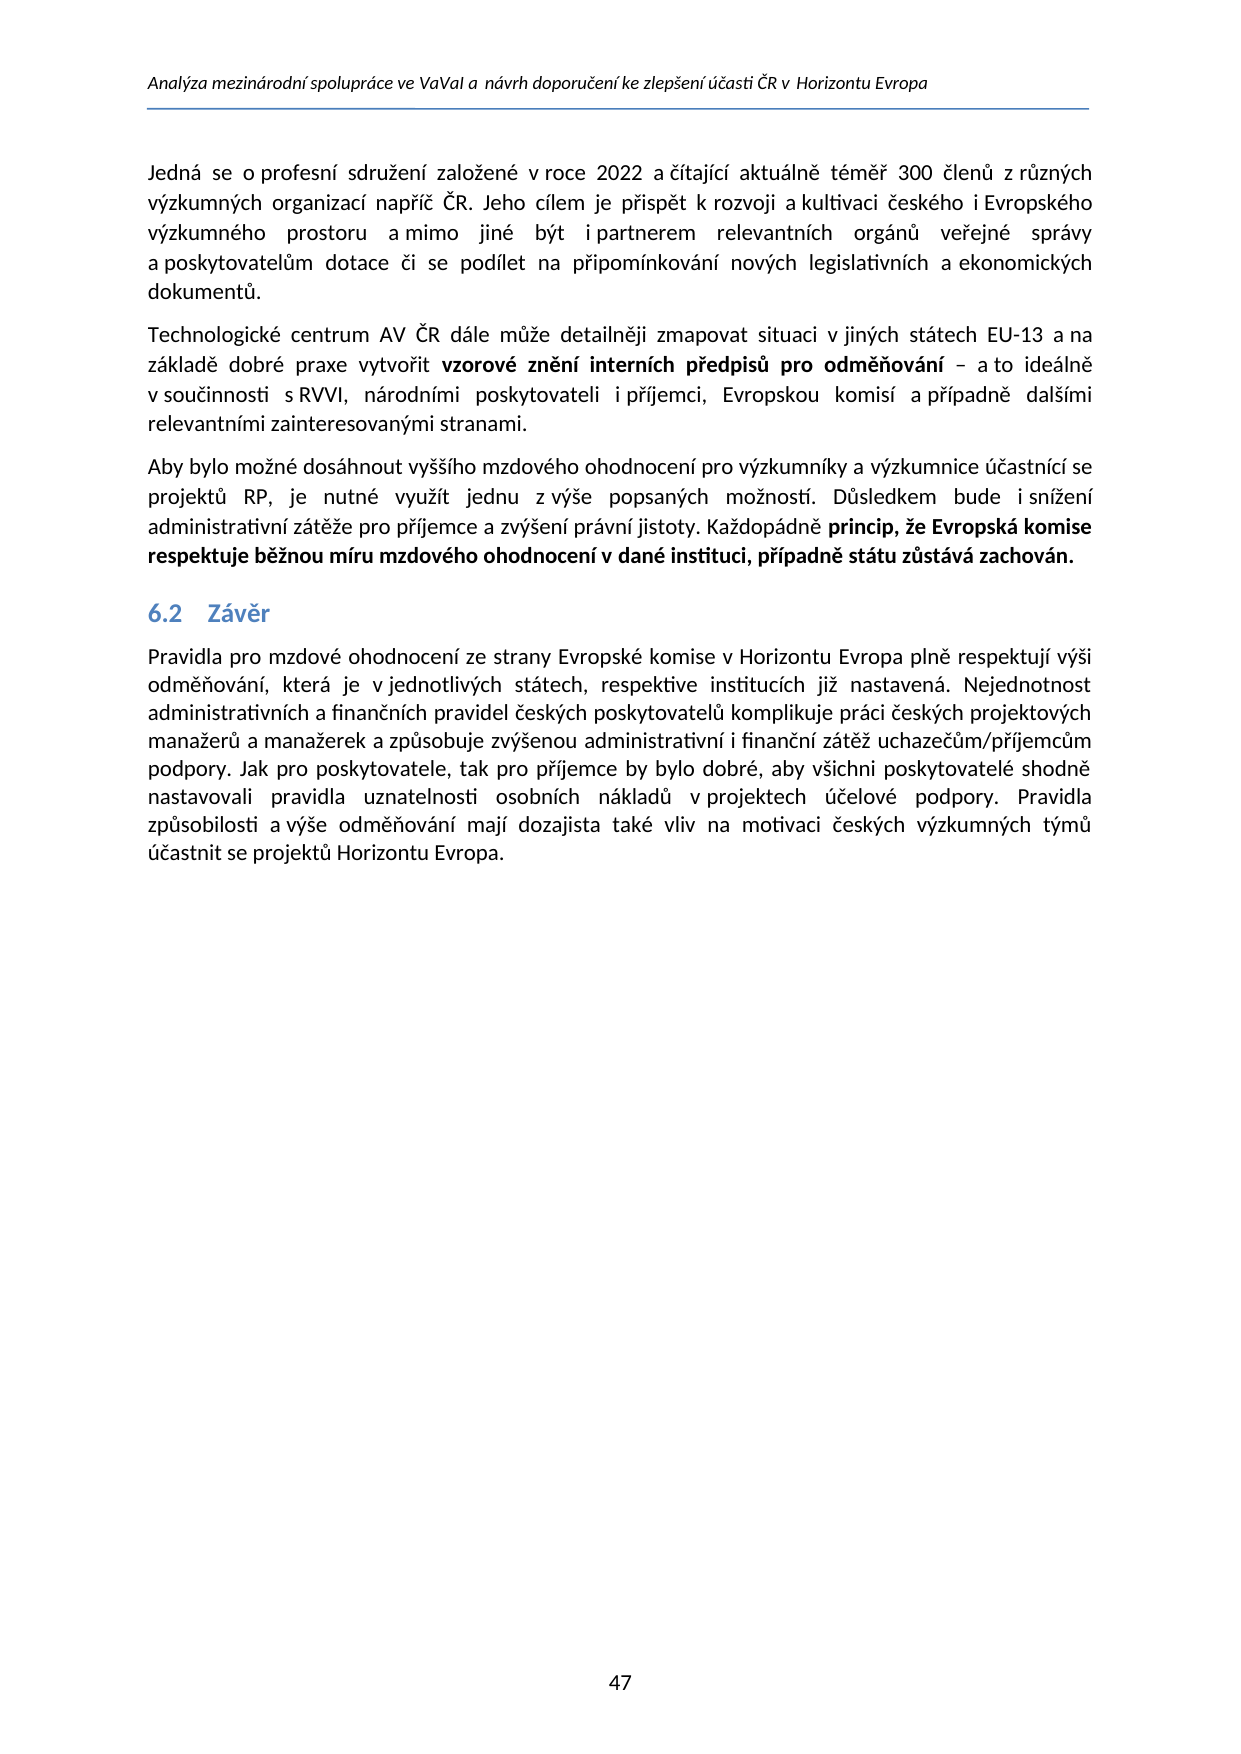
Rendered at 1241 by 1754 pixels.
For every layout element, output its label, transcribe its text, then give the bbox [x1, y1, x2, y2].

text Pravidla pro mzdové ohodnocení ze strany Evropské komise v Horizontu Evropa plně respektují výši odměňování, která je v jednotlivých státech, respektive institucích již nastavená. Nejednotnost administrativních a finančních pravidel českých poskytovatelů komplikuje práci českých projektových manažerů a manažerek a způsobuje zvýšenou administrativní i finanční zátěž uchazečům/příjemcům podpory. Jak pro poskytovatele, tak pro příjemce by bylo dobré, aby všichni poskytovatelé shodně nastavovali pravidla uznatelnosti osobních nákladů v projektech účelové podpory. Pravidla způsobilosti a výše odměňování mají dozajista také vliv na motivaci českých výzkumných týmů účastnit se projektů Horizontu Evropa. [148, 642, 1092, 866]
text Aby bylo možné dosáhnout vyššího mzdového ohodnocení pro výzkumníky a výzkumnice účastnící se projektů RP, je nutné využít jednu z výše popsaných možností. Důsledkem bude i snížení administrativní zátěže pro příjemce a zvýšení právní jistoty. Každopádně princip, že Evropská komise respektuje běžnou míru mzdového ohodnocení v dané instituci, případně státu zůstává zachován. [148, 452, 1092, 570]
text Technologické centrum AV ČR dále může detailněji zmapovat situaci v jiných státech EU-13 a na základě dobré praxe vytvořit vzorové znění interních předpisů pro odměňování – a to ideálně v součinnosti s RVVI, národními poskytovateli i příjemci, Evropskou komisí a případně dalšími relevantními zainteresovanými stranami. [148, 320, 1092, 438]
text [148, 158, 1092, 306]
subtitle Závěr [148, 597, 1092, 629]
